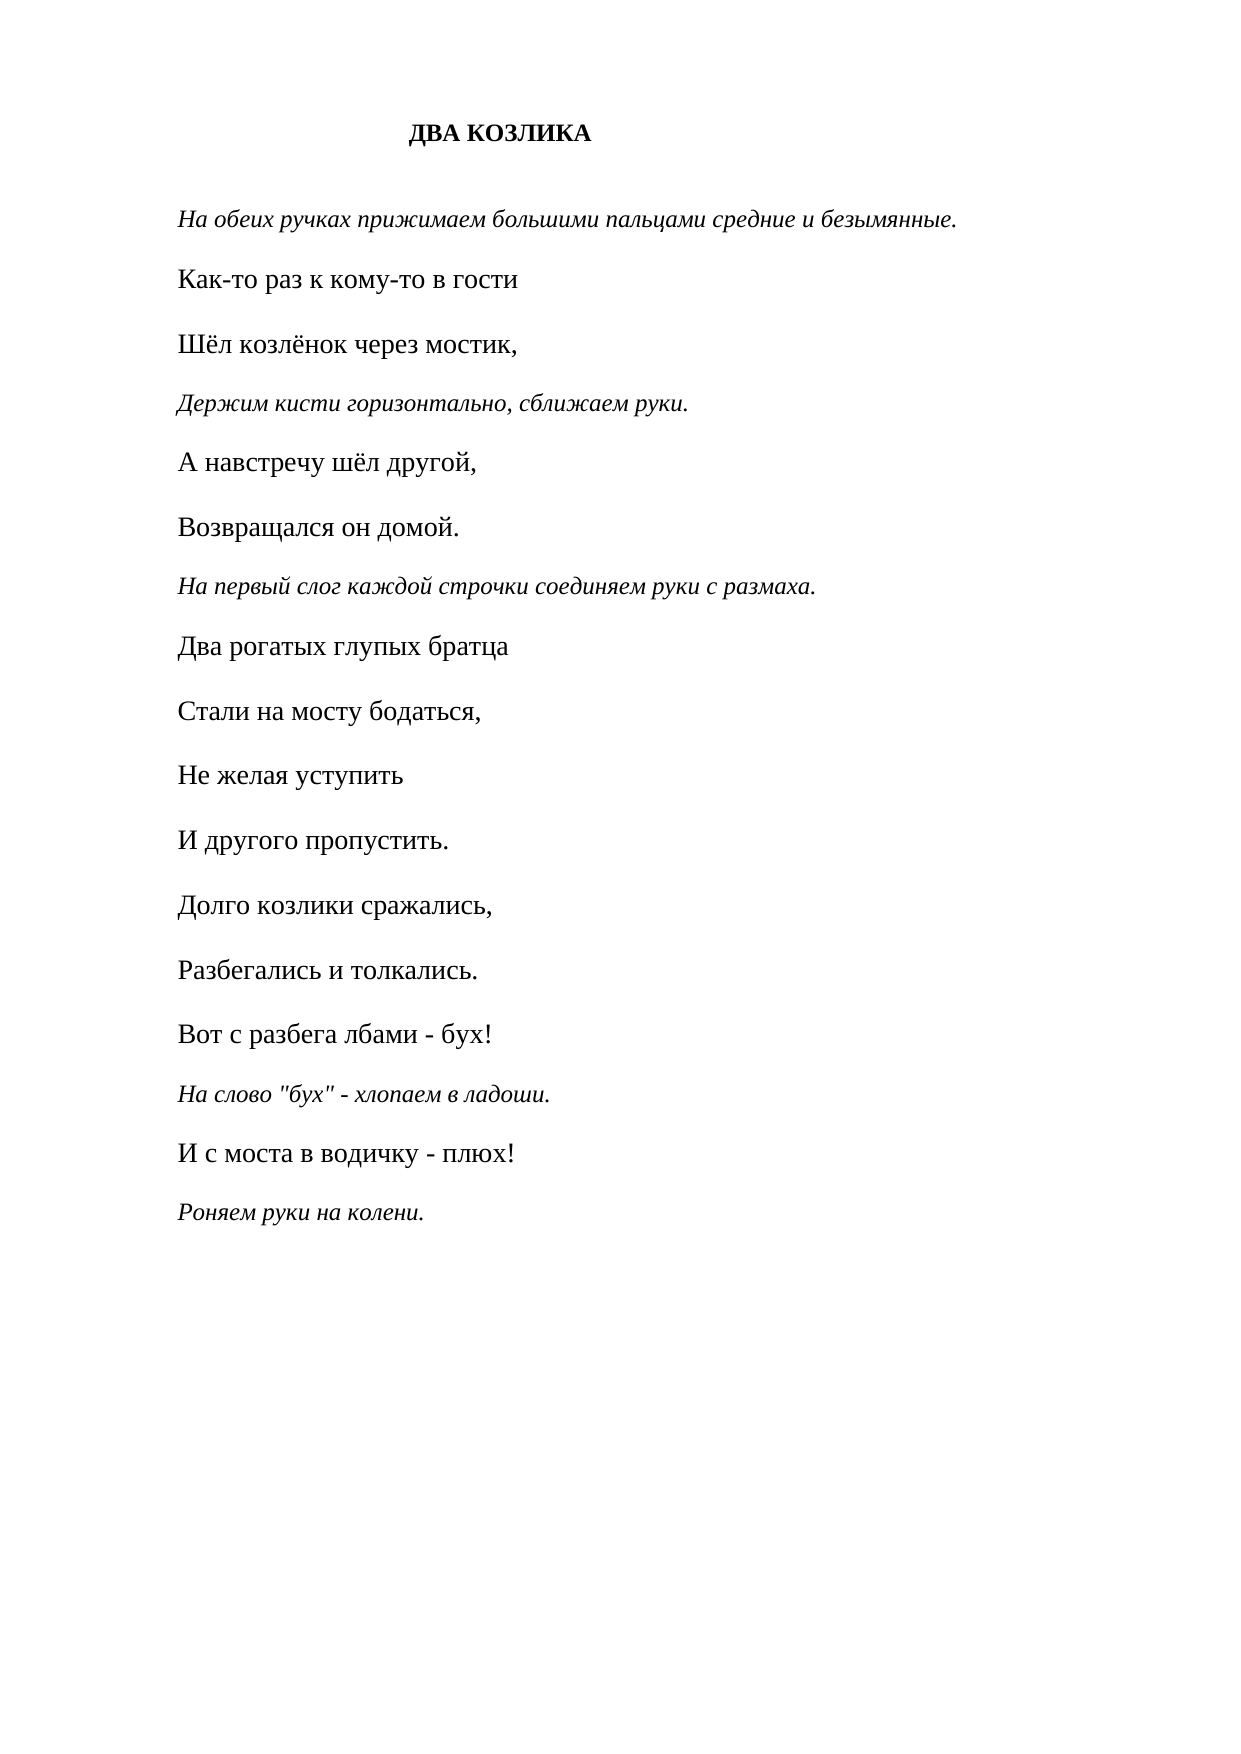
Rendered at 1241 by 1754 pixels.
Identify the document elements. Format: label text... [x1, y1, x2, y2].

text ДВА КОЗЛИКА [177, 118, 1152, 147]
text На обеих ручках прижимаем большими пальцами средние и безымянные. Как-то раз к кому-то в гости Шёл козлёнок через мостик, Держим кисти горизонтально, сближаем руки. А навстречу шёл другой, Возвращался он домой. На первый слог каждой строчки соединяем руки с размаха. Два рогатых глупых братца Стали на мосту бодаться, Не желая уступить И другого пропустить. Долго козлики сражались, Разбегались и толкались. Вот с разбега лбами - бух! На слово "бух" - хлопаем в ладоши. И с моста в водичку - плюх! Роняем руки на колени. [177, 147, 1152, 1254]
